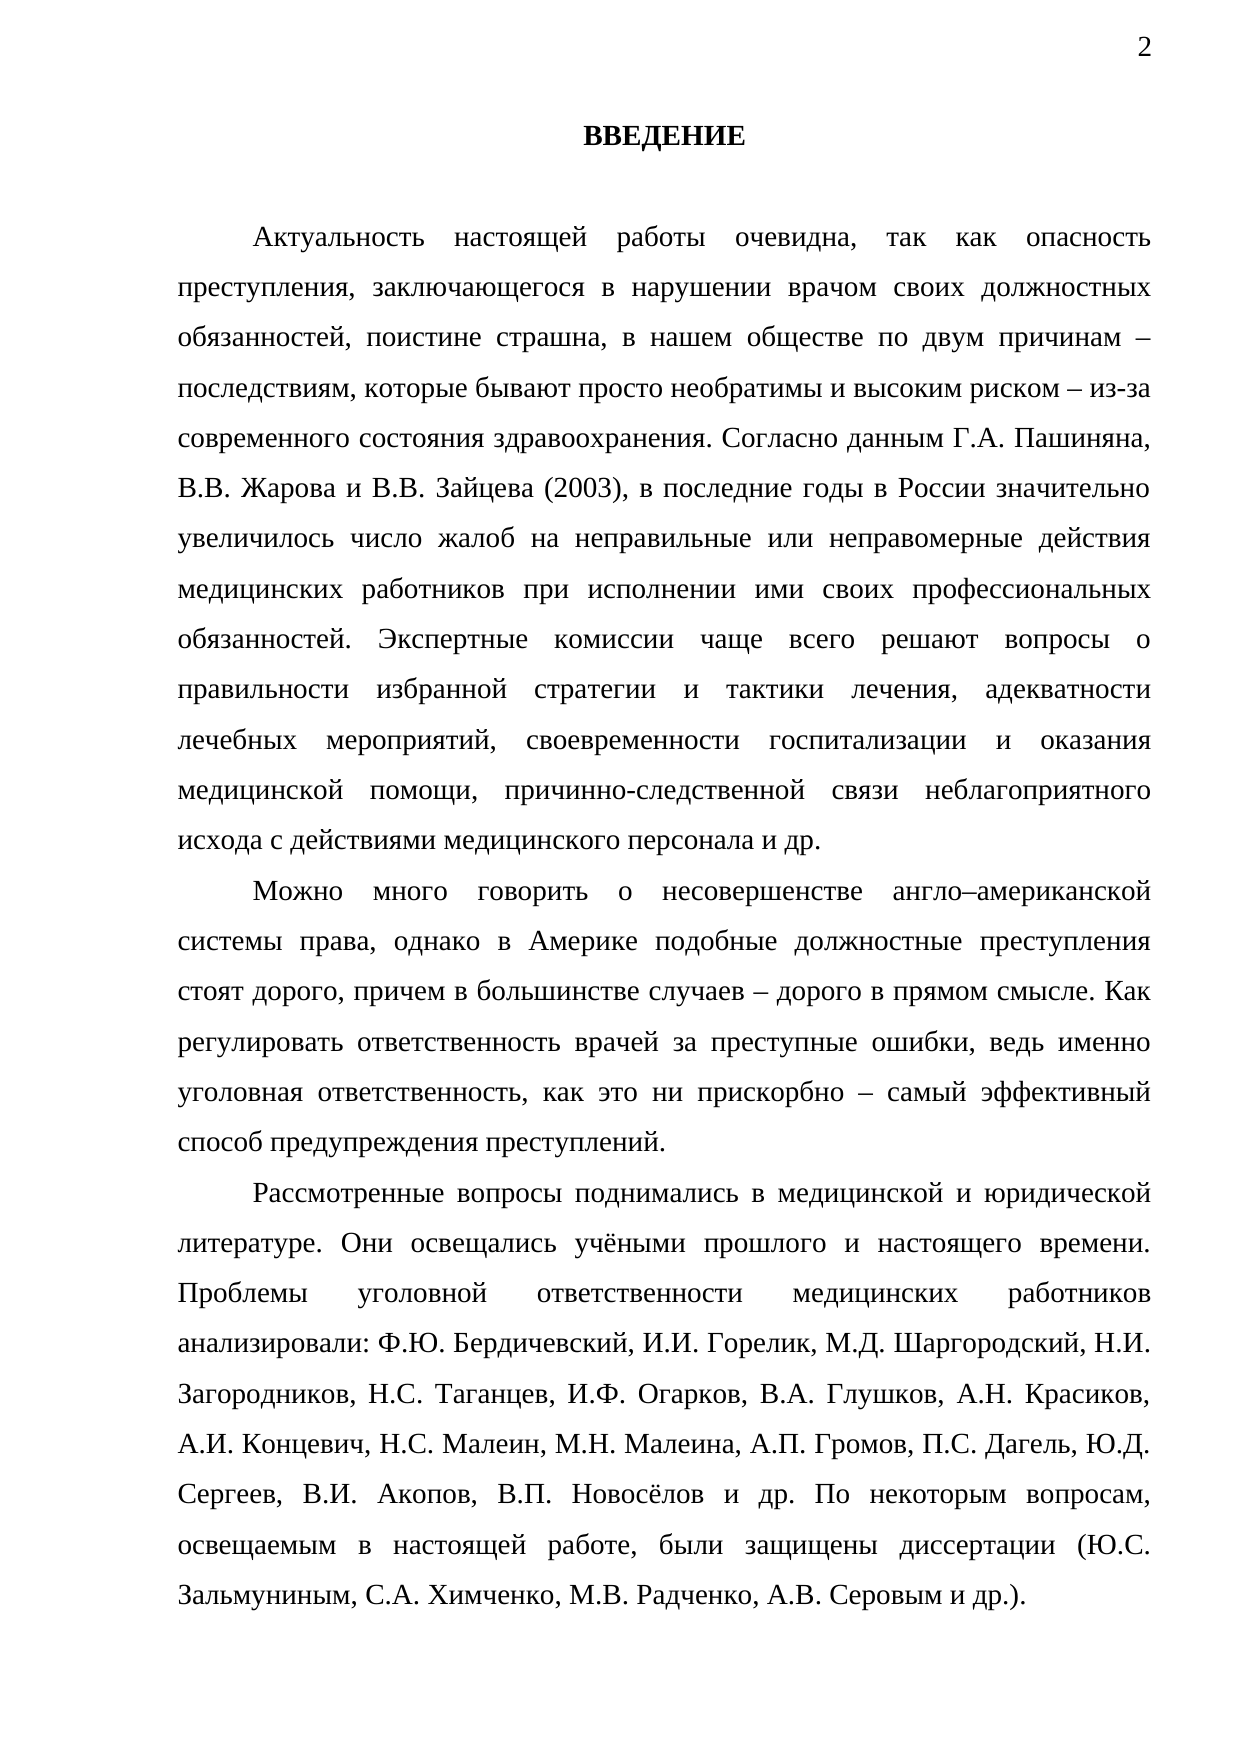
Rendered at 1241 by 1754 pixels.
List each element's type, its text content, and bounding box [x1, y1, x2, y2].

text Можно много говорить о несовершенстве англо–американской системы права, однако в Америке подобные должностные преступления стоят дорого, причем в большинстве случаев – дорого в прямом смысле. Как регулировать ответственность врачей за преступные ошибки, ведь именно уголовная ответственность, как это ни прискорбно – самый эффективный способ предупреждения преступлений. [177, 873, 1152, 1158]
subtitle ВВЕДЕНИЕ [177, 118, 1152, 152]
text Актуальность настоящей работы очевидна, так как опасность преступления, заключающегося в нарушении врачом своих должностных обязанностей, поистине страшна, в нашем обществе по двум причинам – последствиям, которые бывают просто необратимы и высоким риском – из-за современного состояния здравоохранения. Согласно данным Г.А. Пашиняна, В.В. Жарова и В.В. Зайцева (2003), в последние годы в России значительно увеличилось число жалоб на неправильные или неправомерные действия медицинских работников при исполнении ими своих профессиональных обязанностей. Экспертные комиссии чаще всего решают вопросы о правильности избранной стратегии и тактики лечения, адекватности лечебных мероприятий, своевременности госпитализации и оказания медицинской помощи, причинно-следственной связи неблагоприятного исхода с действиями медицинского персонала и др. [177, 219, 1152, 856]
text Рассмотренные вопросы поднимались в медицинской и юридической литературе. Они освещались учёными прошлого и настоящего времени. Проблемы уголовной ответственности медицинских работников анализировали: Ф.Ю. Бердичевский, И.И. Горелик, М.Д. Шаргородский, Н.И. Загородников, Н.С. Таганцев, И.Ф. Огарков, В.А. Глушков, А.Н. Красиков, А.И. Концевич, Н.С. Малеин, М.Н. Малеина, А.П. Громов, П.С. Дагель, Ю.Д. Сергеев, В.И. Акопов, В.П. Новосёлов и др. По некоторым вопросам, освещаемым в настоящей работе, были защищены диссертации (Ю.С. Зальмуниным, С.А. Химченко, М.В. Радченко, А.В. Серовым и др.). [177, 1175, 1152, 1611]
